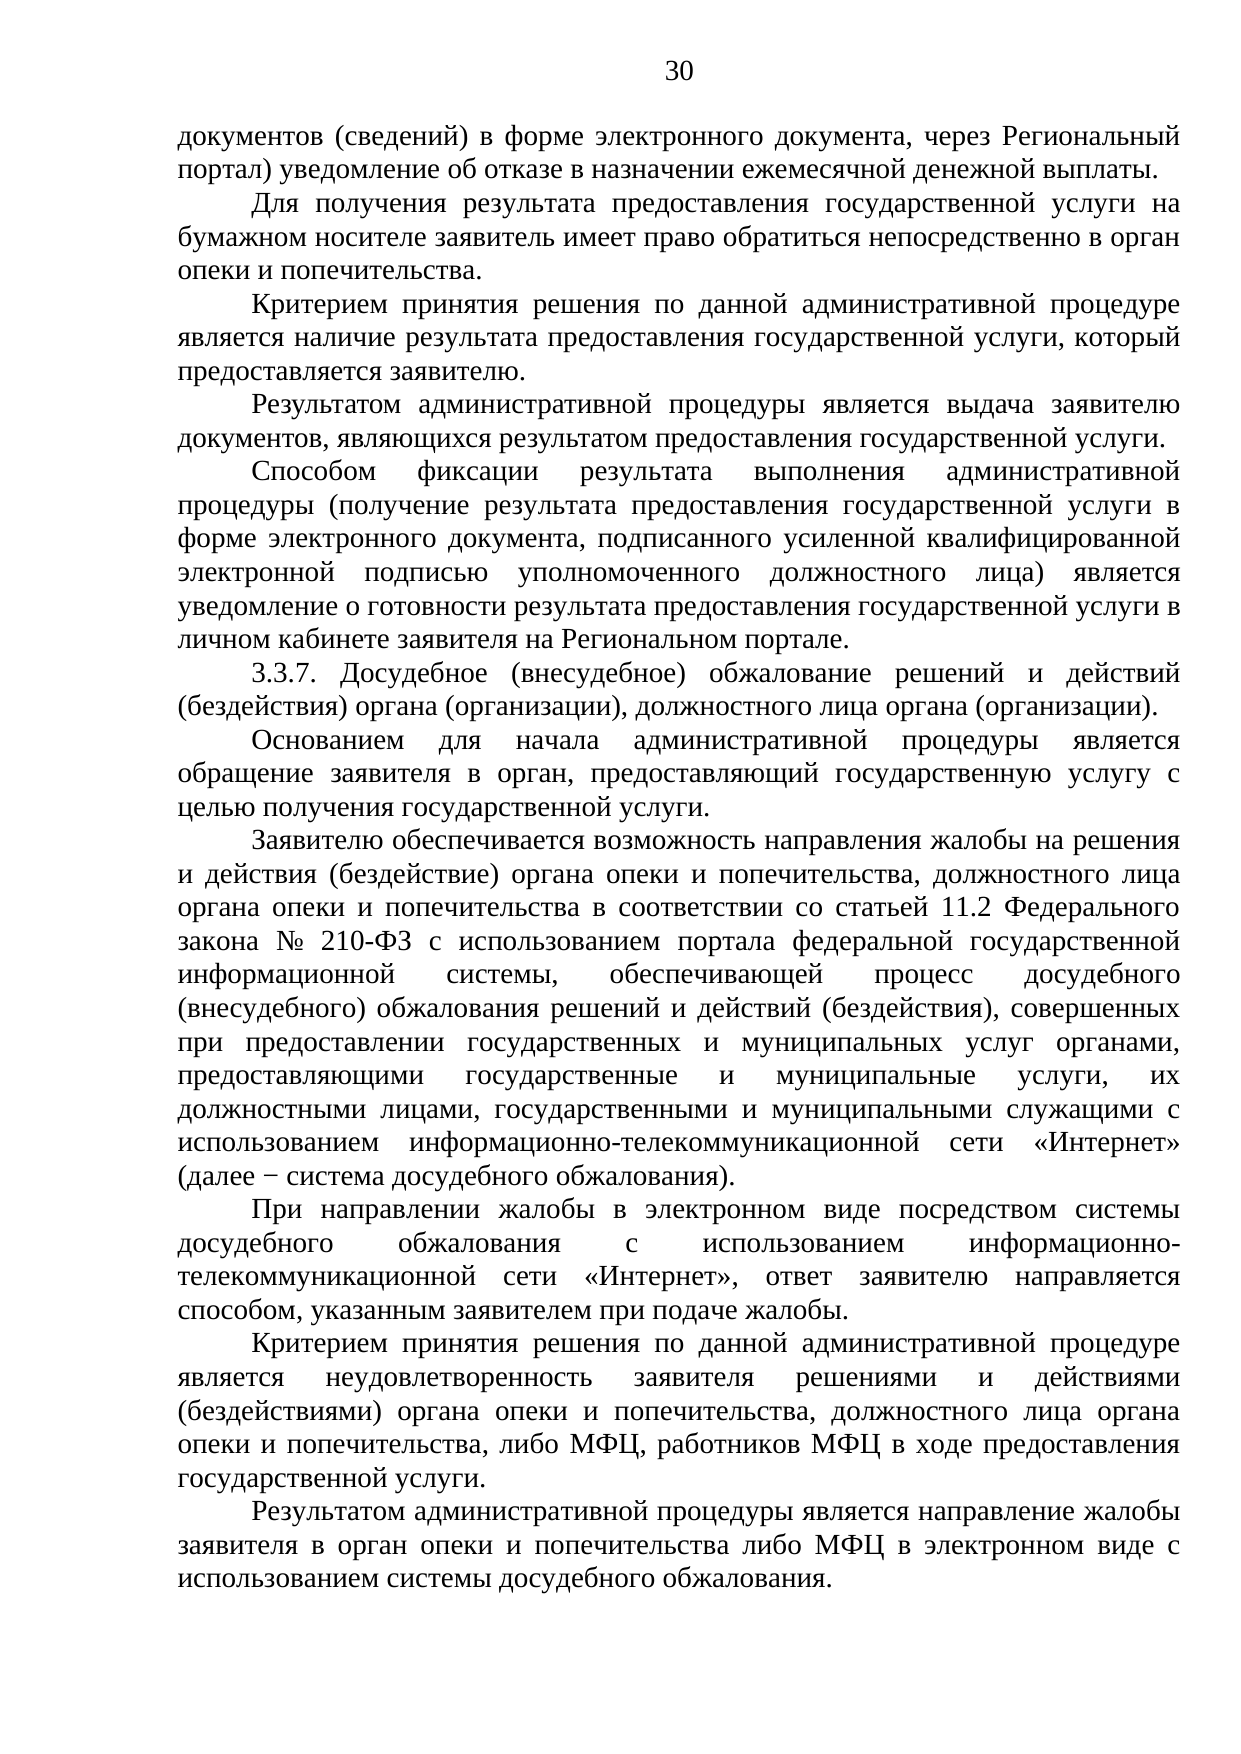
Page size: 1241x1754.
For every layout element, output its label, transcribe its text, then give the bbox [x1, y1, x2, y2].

text Результатом административной процедуры является направление жалобы заявителя в орган опеки и попечительства либо МФЦ в электронном виде с использованием системы досудебного обжалования. [177, 1493, 1181, 1594]
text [177, 118, 1181, 185]
text Способом фиксации результата выполнения административной процедуры (получение результата предоставления государственной услуги в форме электронного документа, подписанного усиленной квалифицированной электронной подписью уполномоченного должностного лица) является уведомление о готовности результата предоставления государственной услуги в личном кабинете заявителя на Региональном портале. [177, 453, 1181, 655]
text Критерием принятия решения по данной административной процедуре является наличие результата предоставления государственной услуги, который предоставляется заявителю. [177, 286, 1181, 386]
text Основанием для начала административной процедуры является обращение заявителя в орган, предоставляющий государственную услугу с целью получения государственной услуги. [177, 722, 1181, 822]
text При направлении жалобы в электронном виде посредством системы досудебного обжалования с использованием информационно-телекоммуникационной сети «Интернет», ответ заявителю направляется способом, указанным заявителем при подаче жалобы. [177, 1191, 1181, 1326]
text Для получения результата предоставления государственной услуги на бумажном носителе заявитель имеет право обратиться непосредственно в орган опеки и попечительства. [177, 185, 1181, 286]
text Заявителю обеспечивается возможность направления жалобы на решения и действия (бездействие) органа опеки и попечительства, должностного лица органа опеки и попечительства в соответствии со статьей 11.2 Федерального закона № 210-ФЗ с использованием портала федеральной государственной информационной системы, обеспечивающей процесс досудебного (внесудебного) обжалования решений и действий (бездействия), совершенных при предоставлении государственных и муниципальных услуг органами, предоставляющими государственные и муниципальные услуги, их должностными лицами, государственными и муниципальными служащими с использованием информационно-телекоммуникационной сети «Интернет» (далее − система досудебного обжалования). [177, 822, 1181, 1191]
text Критерием принятия решения по данной административной процедуре является неудовлетворенность заявителя решениями и действиями (бездействиями) органа опеки и попечительства, должностного лица органа опеки и попечительства, либо МФЦ, работников МФЦ в ходе предоставления государственной услуги. [177, 1326, 1181, 1493]
text Результатом административной процедуры является выдача заявителю документов, являющихся результатом предоставления государственной услуги. [177, 386, 1181, 453]
text 3.3.7. Досудебное (внесудебное) обжалование решений и действий (бездействия) органа (организации), должностного лица органа (организации). [177, 655, 1181, 722]
